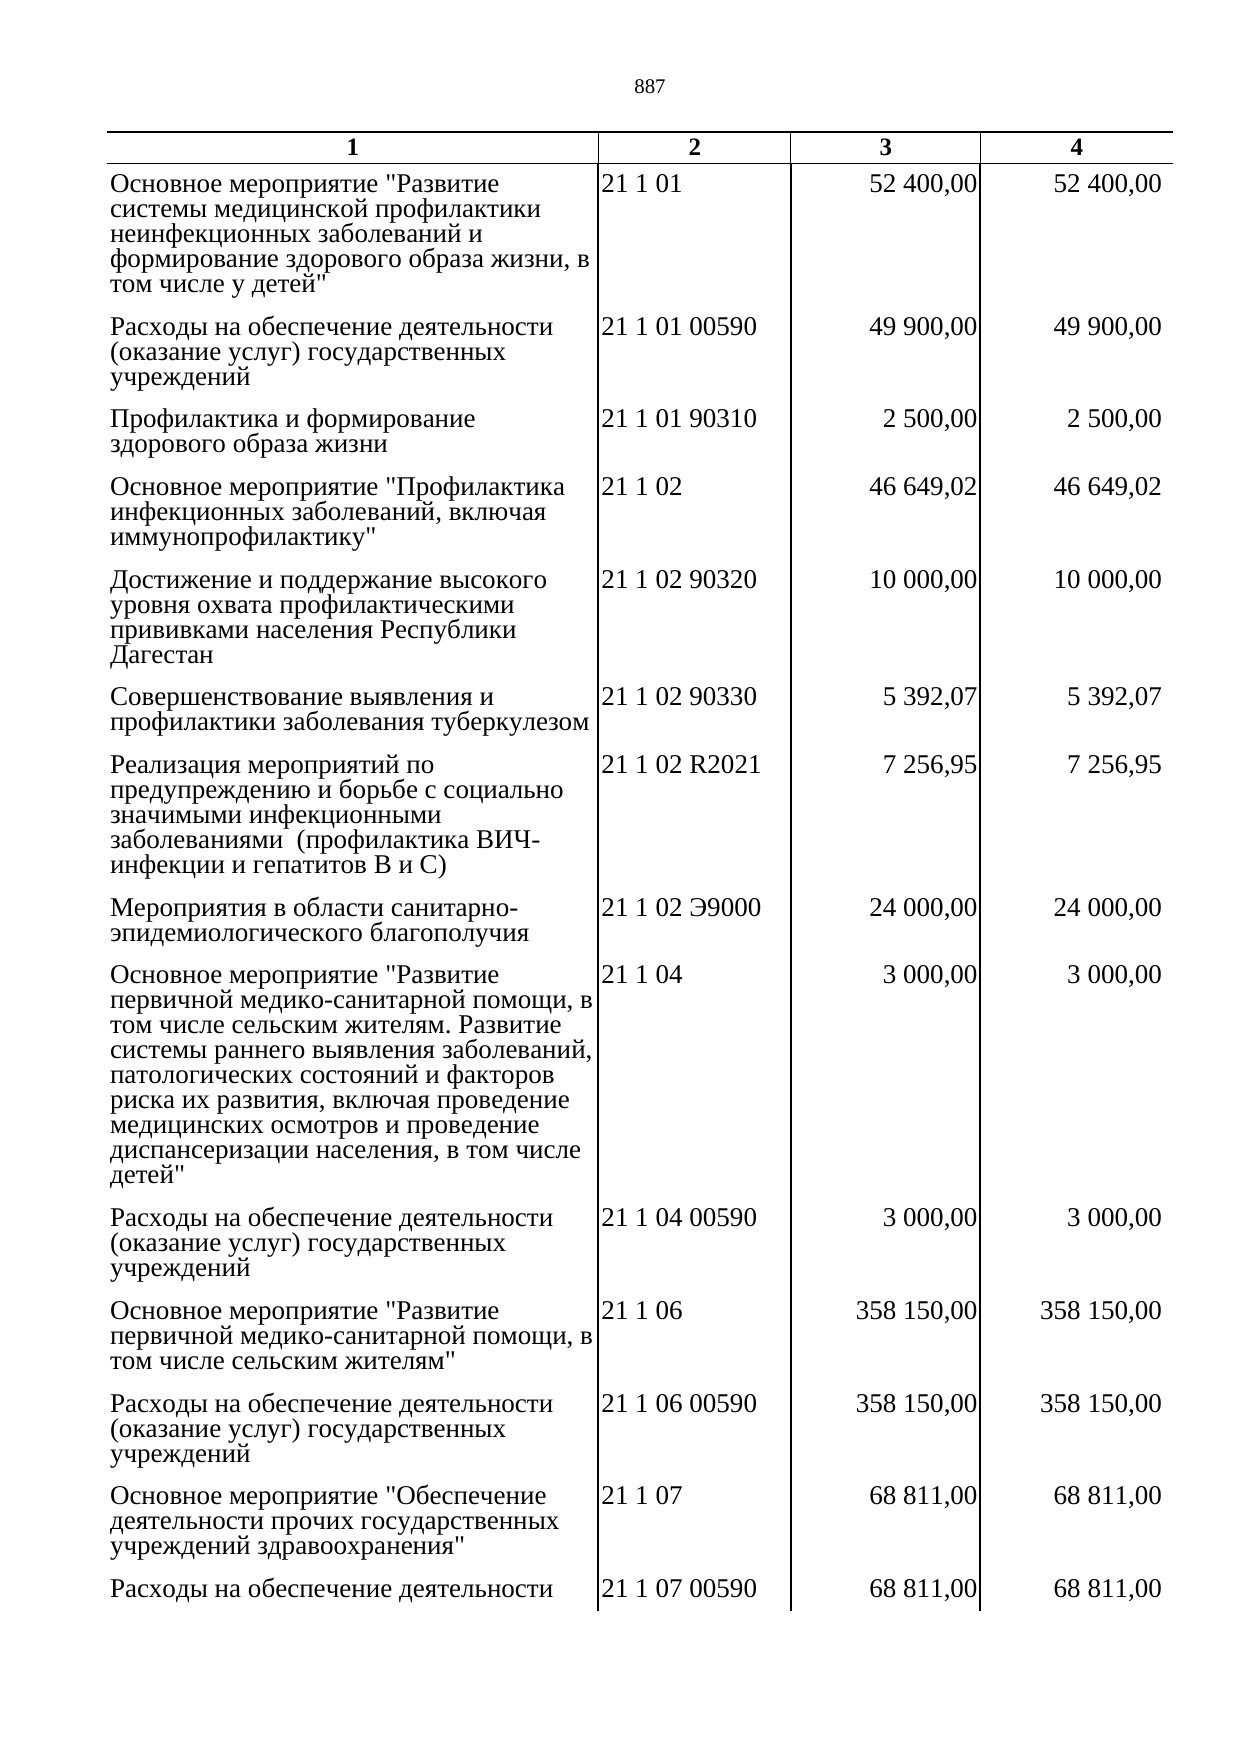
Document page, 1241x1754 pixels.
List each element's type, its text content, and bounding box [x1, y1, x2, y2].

table_cell 21 1 02 R2021 [599, 745, 790, 887]
table_cell 21 1 02 90320 [599, 559, 790, 677]
table_cell 68 811,00 [792, 1569, 979, 1611]
table_cell Основное мероприятие "Развитие первичной медико-санитарной помощи, в том числе сельским жителям" [107, 1290, 597, 1383]
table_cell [107, 1569, 597, 1611]
table_cell 24 000,00 [981, 887, 1164, 955]
table_cell Расходы на обеспечение деятельности (оказание услуг) государственных учреждений [107, 1198, 597, 1290]
table_cell 358 150,00 [981, 1290, 1164, 1383]
table_cell 21 1 07 00590 [599, 1569, 790, 1611]
table_cell Основное мероприятие "Развитие системы медицинской профилактики неинфекционных заболеваний и формирование здорового образа жизни, в том числе у детей" [107, 164, 597, 306]
table_cell 7 256,95 [981, 745, 1164, 887]
table_cell 46 649,02 [981, 466, 1164, 559]
table_cell Основное мероприятие "Профилактика инфекционных заболеваний, включая иммунопрофилактику" [107, 466, 597, 559]
table_cell 3 000,00 [792, 1198, 979, 1290]
table_cell 2 500,00 [981, 399, 1164, 466]
table_cell 2 500,00 [792, 399, 979, 466]
table_cell 24 000,00 [792, 887, 979, 955]
table_cell Основное мероприятие "Развитие первичной медико-санитарной помощи, в том числе сельским жителям. Развитие системы раннего выявления заболеваний, патологических состояний и факторов риска их развития, включая проведение медицинских осмотров и проведение диспансеризации населения, в том числе детей" [107, 955, 597, 1198]
table_cell Мероприятия в области санитарно-эпидемиологического благополучия [107, 887, 597, 955]
table_cell 68 811,00 [981, 1569, 1164, 1611]
table_cell 21 1 04 [599, 955, 790, 1198]
table_cell 358 150,00 [981, 1383, 1164, 1476]
table_cell Реализация мероприятий по предупреждению и борьбе с социально значимыми инфекционными заболеваниями (профилактика ВИЧ-инфекции и гепатитов В и С) [107, 745, 597, 887]
table_cell 21 1 02 90330 [599, 677, 790, 744]
table_cell 52 400,00 [981, 164, 1164, 306]
table_header 2 [599, 133, 790, 163]
table_cell 21 1 06 [599, 1290, 790, 1383]
table_header 4 [981, 133, 1173, 163]
table_cell 52 400,00 [792, 164, 979, 306]
table_cell 46 649,02 [792, 466, 979, 559]
table_cell 10 000,00 [792, 559, 979, 677]
table_cell 3 000,00 [981, 1198, 1164, 1290]
table_cell 68 811,00 [792, 1476, 979, 1568]
table_cell 21 1 02 Э9000 [599, 887, 790, 955]
table_cell 49 900,00 [792, 306, 979, 399]
table_cell 7 256,95 [792, 745, 979, 887]
table_cell Расходы на обеспечение деятельности (оказание услуг) государственных учреждений [107, 1383, 597, 1476]
table_cell 10 000,00 [981, 559, 1164, 677]
table_cell 21 1 07 [599, 1476, 790, 1568]
table_header 3 [791, 133, 980, 163]
table_cell 5 392,07 [792, 677, 979, 744]
table_cell Профилактика и формирование здорового образа жизни [107, 399, 597, 466]
table_cell 21 1 01 [599, 164, 790, 306]
table_cell 358 150,00 [792, 1290, 979, 1383]
table_cell 21 1 04 00590 [599, 1198, 790, 1290]
table_cell 3 000,00 [792, 955, 979, 1198]
table_cell Основное мероприятие "Обеспечение деятельности прочих государственных учреждений здравоохранения" [107, 1476, 597, 1568]
table_cell Совершенствование выявления и профилактики заболевания туберкулезом [107, 677, 597, 744]
table_cell 358 150,00 [792, 1383, 979, 1476]
table_cell Расходы на обеспечение деятельности (оказание услуг) государственных учреждений [107, 306, 597, 399]
table_cell Достижение и поддержание высокого уровня охвата профилактическими прививками населения Республики Дагестан [107, 559, 597, 677]
table_cell 21 1 06 00590 [599, 1383, 790, 1476]
table_cell 21 1 02 [599, 466, 790, 559]
table_cell 68 811,00 [981, 1476, 1164, 1568]
table_cell 5 392,07 [981, 677, 1164, 744]
table_cell 21 1 01 00590 [599, 306, 790, 399]
table_cell 49 900,00 [981, 306, 1164, 399]
table_cell 21 1 01 90310 [599, 399, 790, 466]
table_header 1 [107, 133, 598, 163]
table_cell 3 000,00 [981, 955, 1164, 1198]
